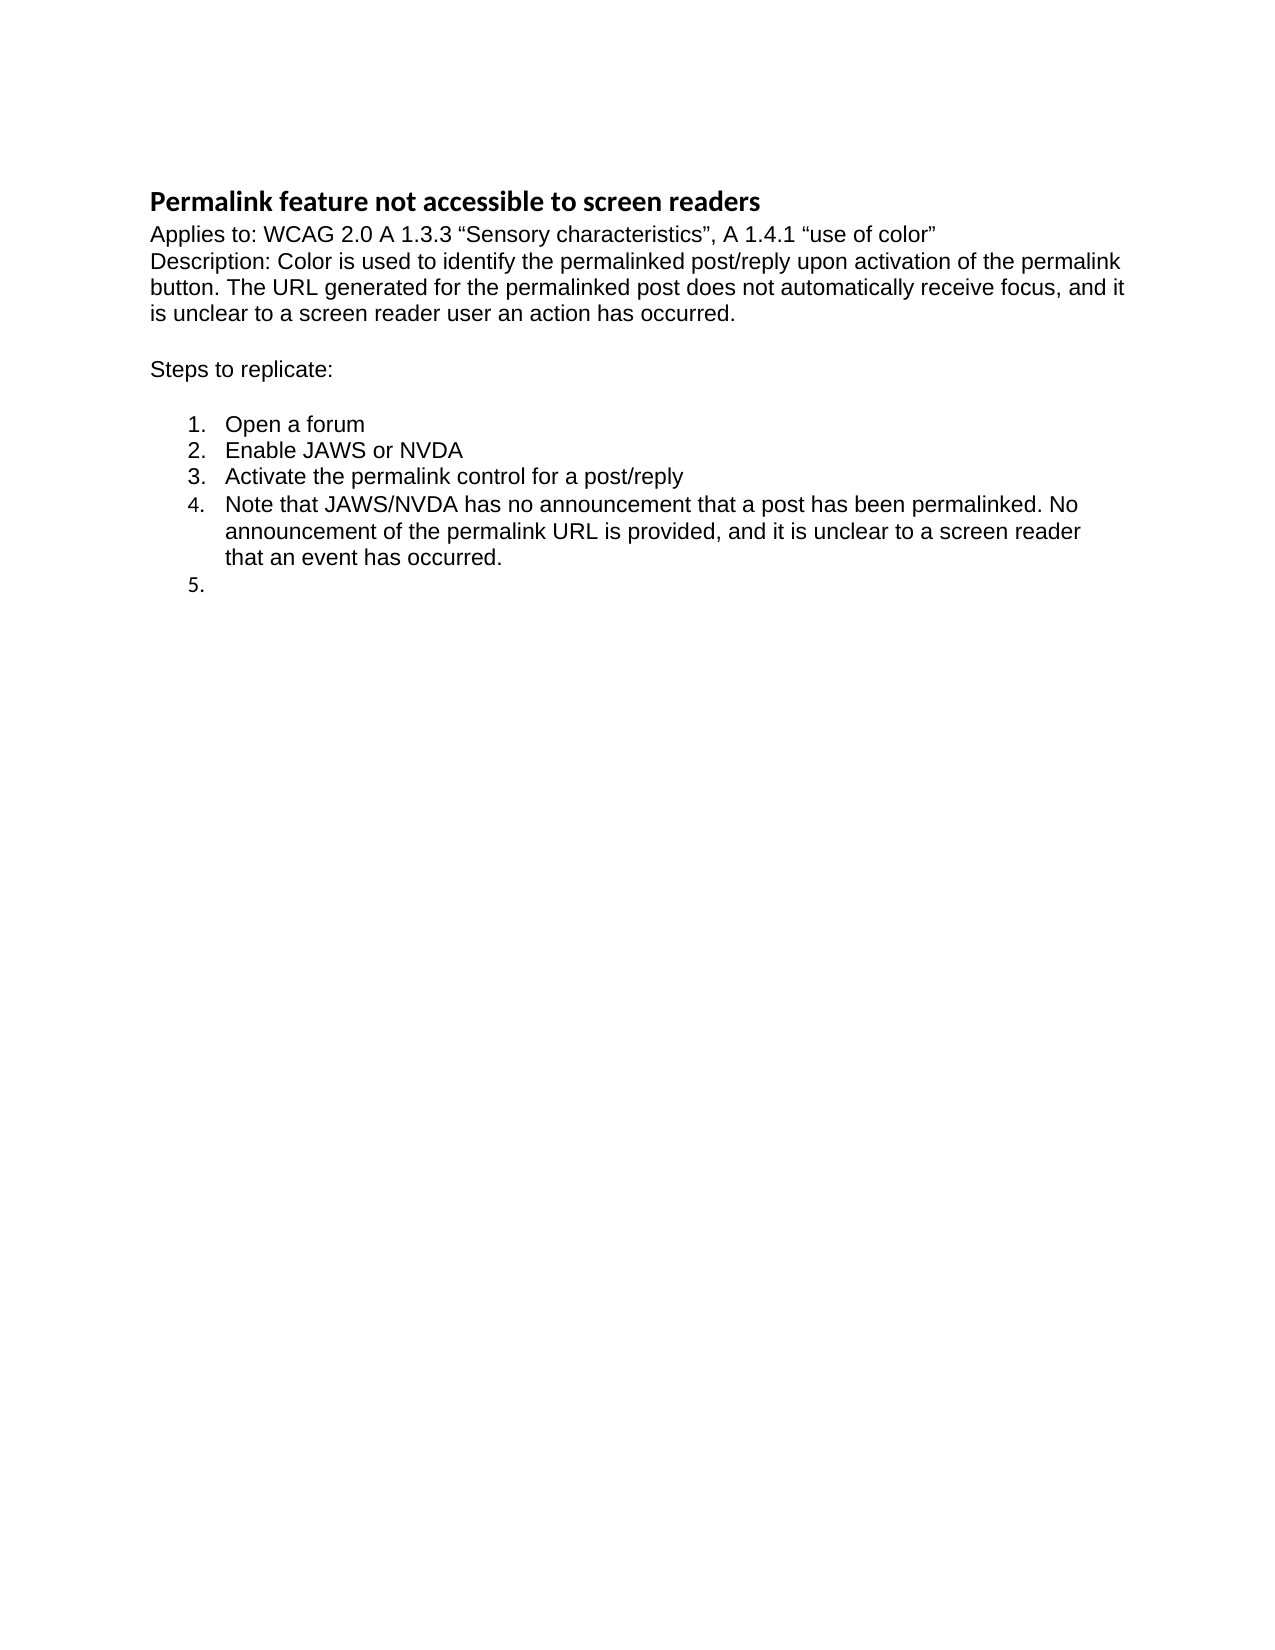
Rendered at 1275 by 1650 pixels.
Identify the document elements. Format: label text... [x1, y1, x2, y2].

text Steps to replicate: [150, 356, 1125, 382]
subtitle Permalink feature not accessible to screen readers [150, 183, 1125, 218]
list Note that JAWS/NVDA has no announcement that a post has been permalinked. No announcement of the permalink URL is provided, and it is unclear to a screen reader that an event has occurred. [187, 490, 1125, 570]
list Activate the permalink control for a post/reply [187, 463, 1125, 490]
text Description: Color is used to identify the permalinked post/reply upon activation of the permalink button. The URL generated for the permalinked post does not automatically receive focus, and it is unclear to a screen reader user an action has occurred. [150, 248, 1125, 327]
list Open a forum [187, 411, 1125, 437]
list Enable JAWS or NVDA [187, 437, 1125, 463]
text Applies to: WCAG 2.0 A 1.3.3 “Sensory characteristics”, A 1.4.1 “use of color” [150, 221, 1125, 248]
